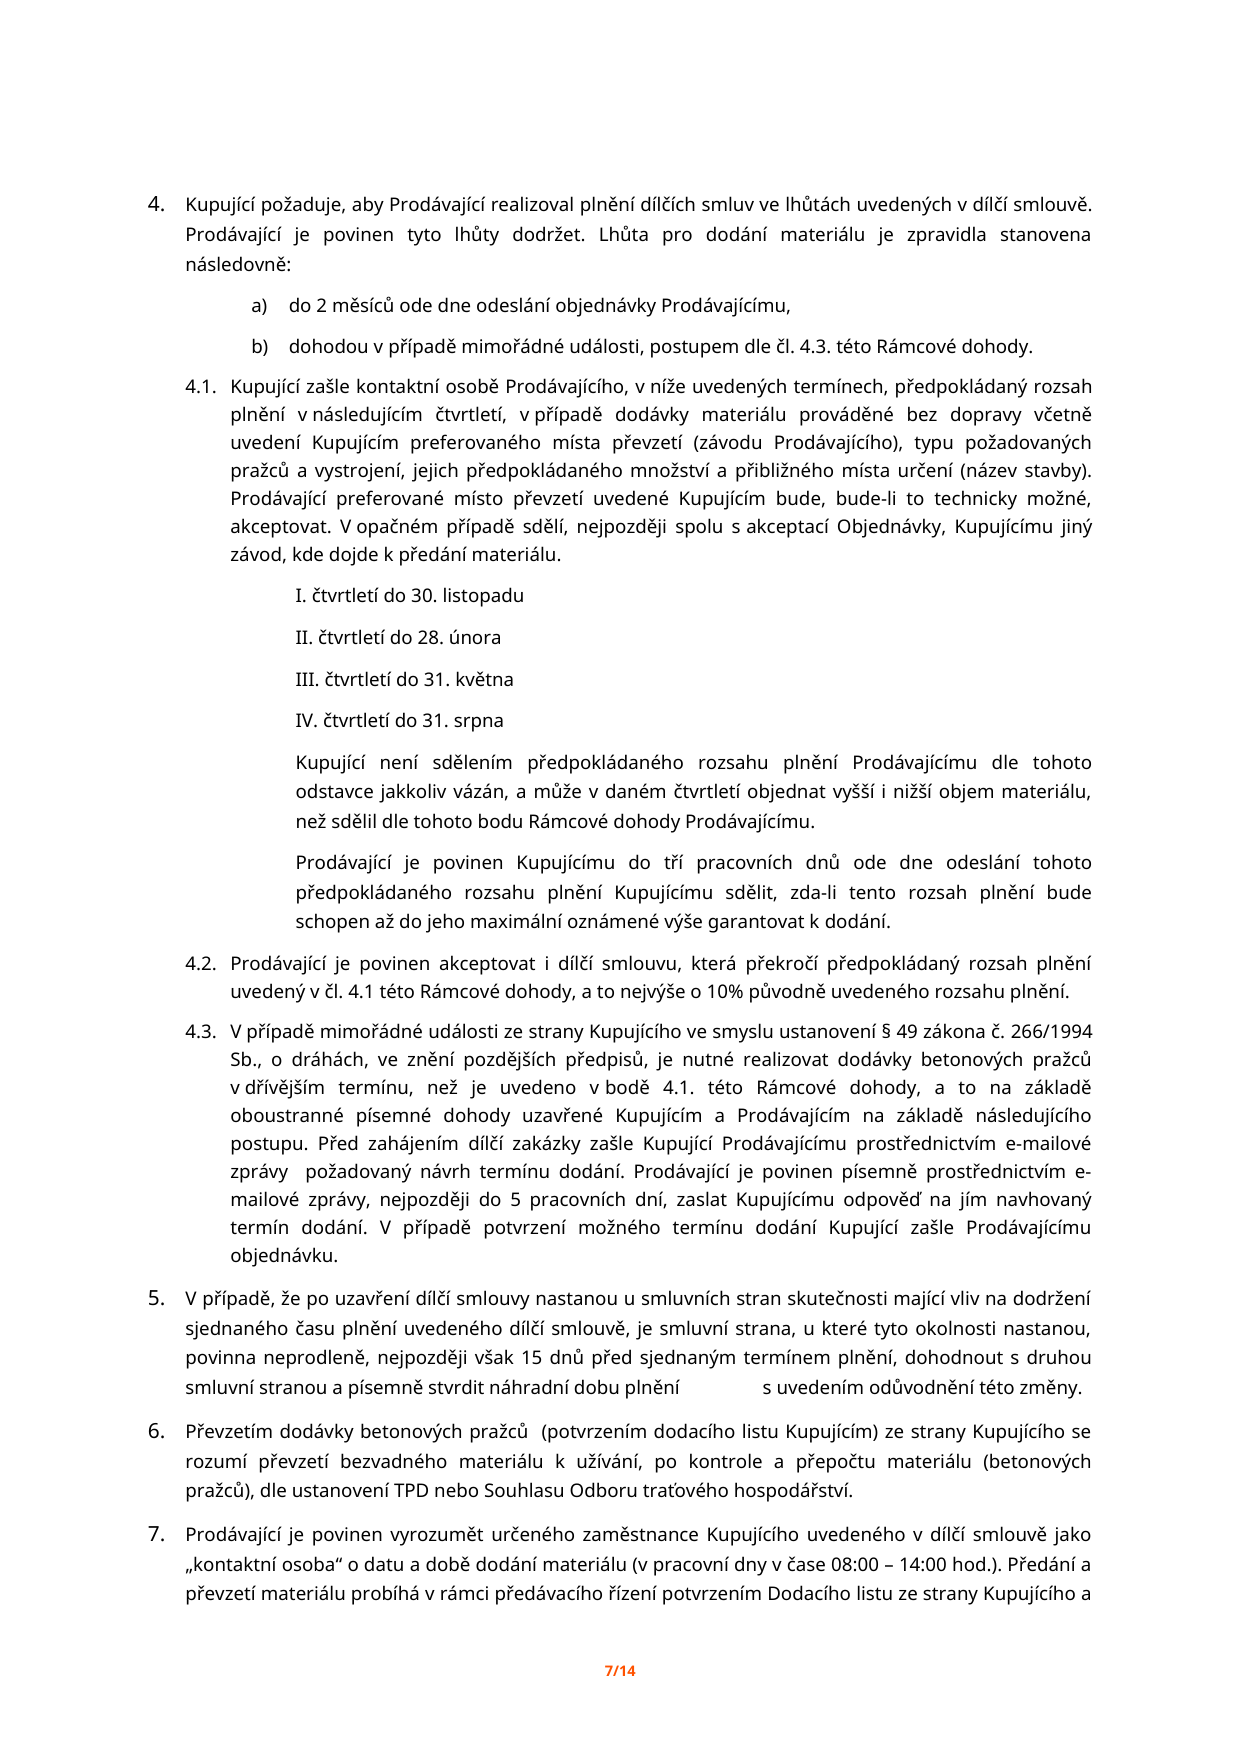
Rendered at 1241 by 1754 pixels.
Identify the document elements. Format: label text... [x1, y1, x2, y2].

list Kupující zašle kontaktní osobě Prodávajícího, v níže uvedených termínech, předpokládaný rozsah plnění v následujícím čtvrtletí, v případě dodávky materiálu prováděné bez dopravy včetně uvedení Kupujícím preferovaného místa převzetí (závodu Prodávajícího), typu požadovaných pražců a vystrojení, jejich předpokládaného množství a přibližného místa určení (název stavby). Prodávající preferované místo převzetí uvedené Kupujícím bude, bude-li to technicky možné, akceptovat. V opačném případě sdělí, nejpozději spolu s akceptací Objednávky, Kupujícímu jiný závod, kde dojde k předání materiálu. [185, 374, 1093, 567]
list do 2 měsíců ode dne odeslání objednávky Prodávajícímu, [251, 293, 1093, 318]
list Převzetím dodávky betonových pražců (potvrzením dodacího listu Kupujícím) ze strany Kupujícího se rozumí převzetí bezvadného materiálu k užívání, po kontrole a přepočtu materiálu (betonových pražců), dle ustanovení TPD nebo Souhlasu Odboru traťového hospodářství. [148, 1416, 1093, 1503]
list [148, 1519, 1093, 1606]
text III. čtvrtletí do 31. května [295, 666, 1093, 691]
text Prodávající je povinen Kupujícímu do tří pracovních dnů ode dne odeslání tohoto předpokládaného rozsahu plnění Kupujícímu sdělit, zda-li tento rozsah plnění bude schopen až do jeho maximální oznámené výše garantovat k dodání. [295, 850, 1093, 934]
list V případě mimořádné události ze strany Kupujícího ve smyslu ustanovení § 49 zákona č. 266/1994 Sb., o dráhách, ve znění pozdějších předpisů, je nutné realizovat dodávky betonových pražců v dřívějším termínu, než je uvedeno v bodě 4.1. této Rámcové dohody, a to na základě oboustranné písemné dohody uzavřené Kupujícím a Prodávajícím na základě následujícího postupu. Před zahájením dílčí zakázky zašle Kupující Prodávajícímu prostřednictvím e-mailové zprávy požadovaný návrh termínu dodání. Prodávající je povinen písemně prostřednictvím e-mailové zprávy, nejpozději do 5 pracovních dní, zaslat Kupujícímu odpověď na jím navhovaný termín dodání. V případě potvrzení možného termínu dodání Kupující zašle Prodávajícímu objednávku. [185, 1018, 1093, 1268]
text I. čtvrtletí do 30. listopadu [295, 582, 1093, 608]
text II. čtvrtletí do 28. února [295, 624, 1093, 649]
list V případě, že po uzavření dílčí smlouvy nastanou u smluvních stran skutečnosti mající vliv na dodržení sjednaného času plnění uvedeného dílčí smlouvě, je smluvní strana, u které tyto okolnosti nastanou, povinna neprodleně, nejpozději však 15 dnů před sjednaným termínem plnění, dohodnout s druhou smluvní stranou a písemně stvrdit náhradní dobu plnění s uvedením odůvodnění této změny. [148, 1283, 1093, 1399]
list Prodávající je povinen akceptovat i dílčí smlouvu, která překročí předpokládaný rozsah plnění uvedený v čl. 4.1 této Rámcové dohody, a to nejvýše o 10% původně uvedeného rozsahu plnění. [185, 950, 1093, 1003]
text IV. čtvrtletí do 31. srpna [295, 708, 1093, 733]
list dohodou v případě mimořádné události, postupem dle čl. 4.3. této Rámcové dohody. [251, 333, 1093, 359]
list Kupující požaduje, aby Prodávající realizoval plnění dílčích smluv ve lhůtách uvedených v dílčí smlouvě. Prodávající je povinen tyto lhůty dodržet. Lhůta pro dodání materiálu je zpravidla stanovena následovně: [148, 189, 1093, 276]
text Kupující není sdělením předpokládaného rozsahu plnění Prodávajícímu dle tohoto odstavce jakkoliv vázán, a může v daném čtvrtletí objednat vyšší i nižší objem materiálu, než sdělil dle tohoto bodu Rámcové dohody Prodávajícímu. [295, 749, 1093, 833]
